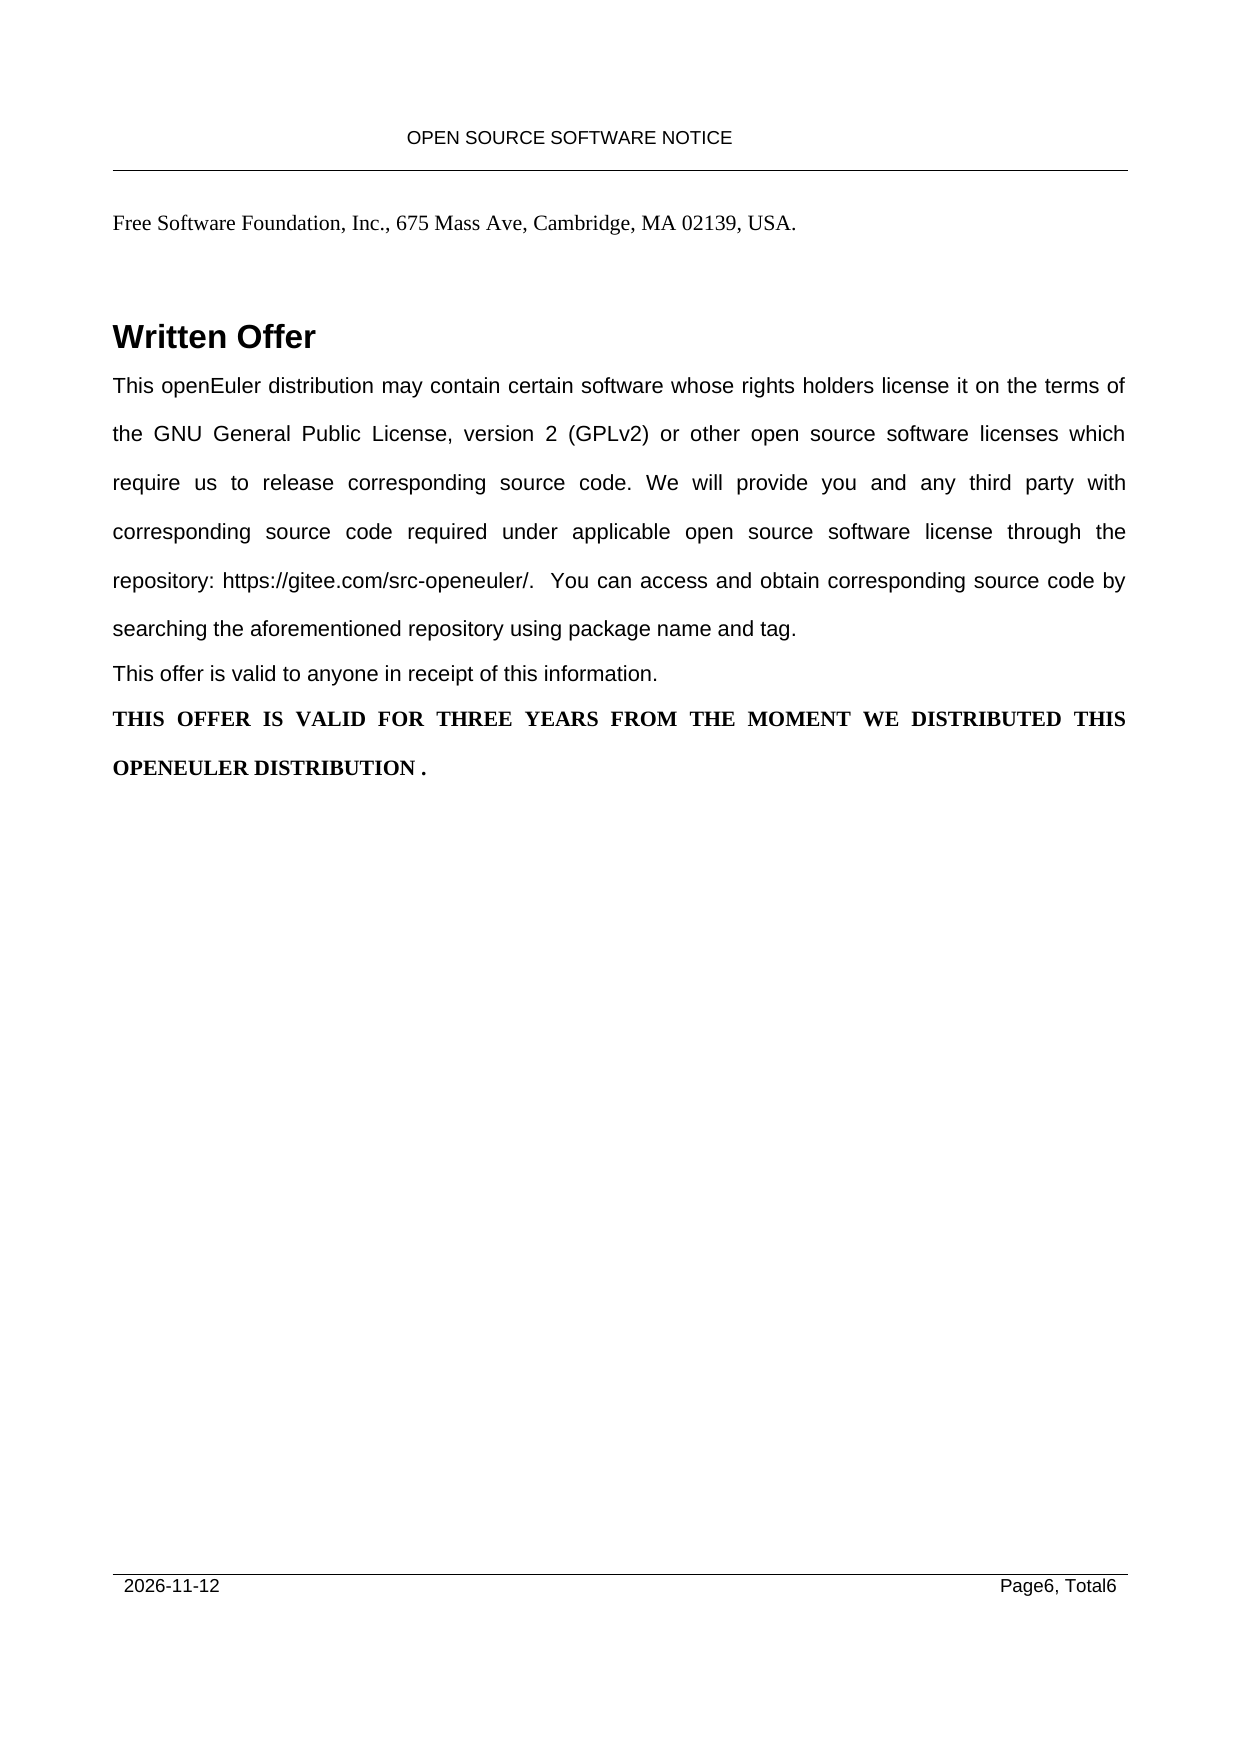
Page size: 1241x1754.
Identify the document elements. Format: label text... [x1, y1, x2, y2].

text Written Offer [112, 304, 1128, 369]
text This openEuler distribution may contain certain software whose rights holders license it on the terms of the GNU General Public License, version 2 (GPLv2) or other open source software licenses which require us to release corresponding source code. We will provide you and any third party with corresponding source code required under applicable open source software license through the repository: https://gitee.com/src-openeuler/. You can access and obtain corresponding source code by searching the aforementioned repository using package name and tag. [112, 369, 1128, 645]
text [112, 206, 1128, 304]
text This offer is valid to anyone in receipt of this information. [112, 658, 1128, 690]
text THIS OFFER IS VALID FOR THREE YEARS FROM THE MOMENT WE DISTRIBUTED THIS OPENEULER DISTRIBUTION . [112, 703, 1128, 784]
